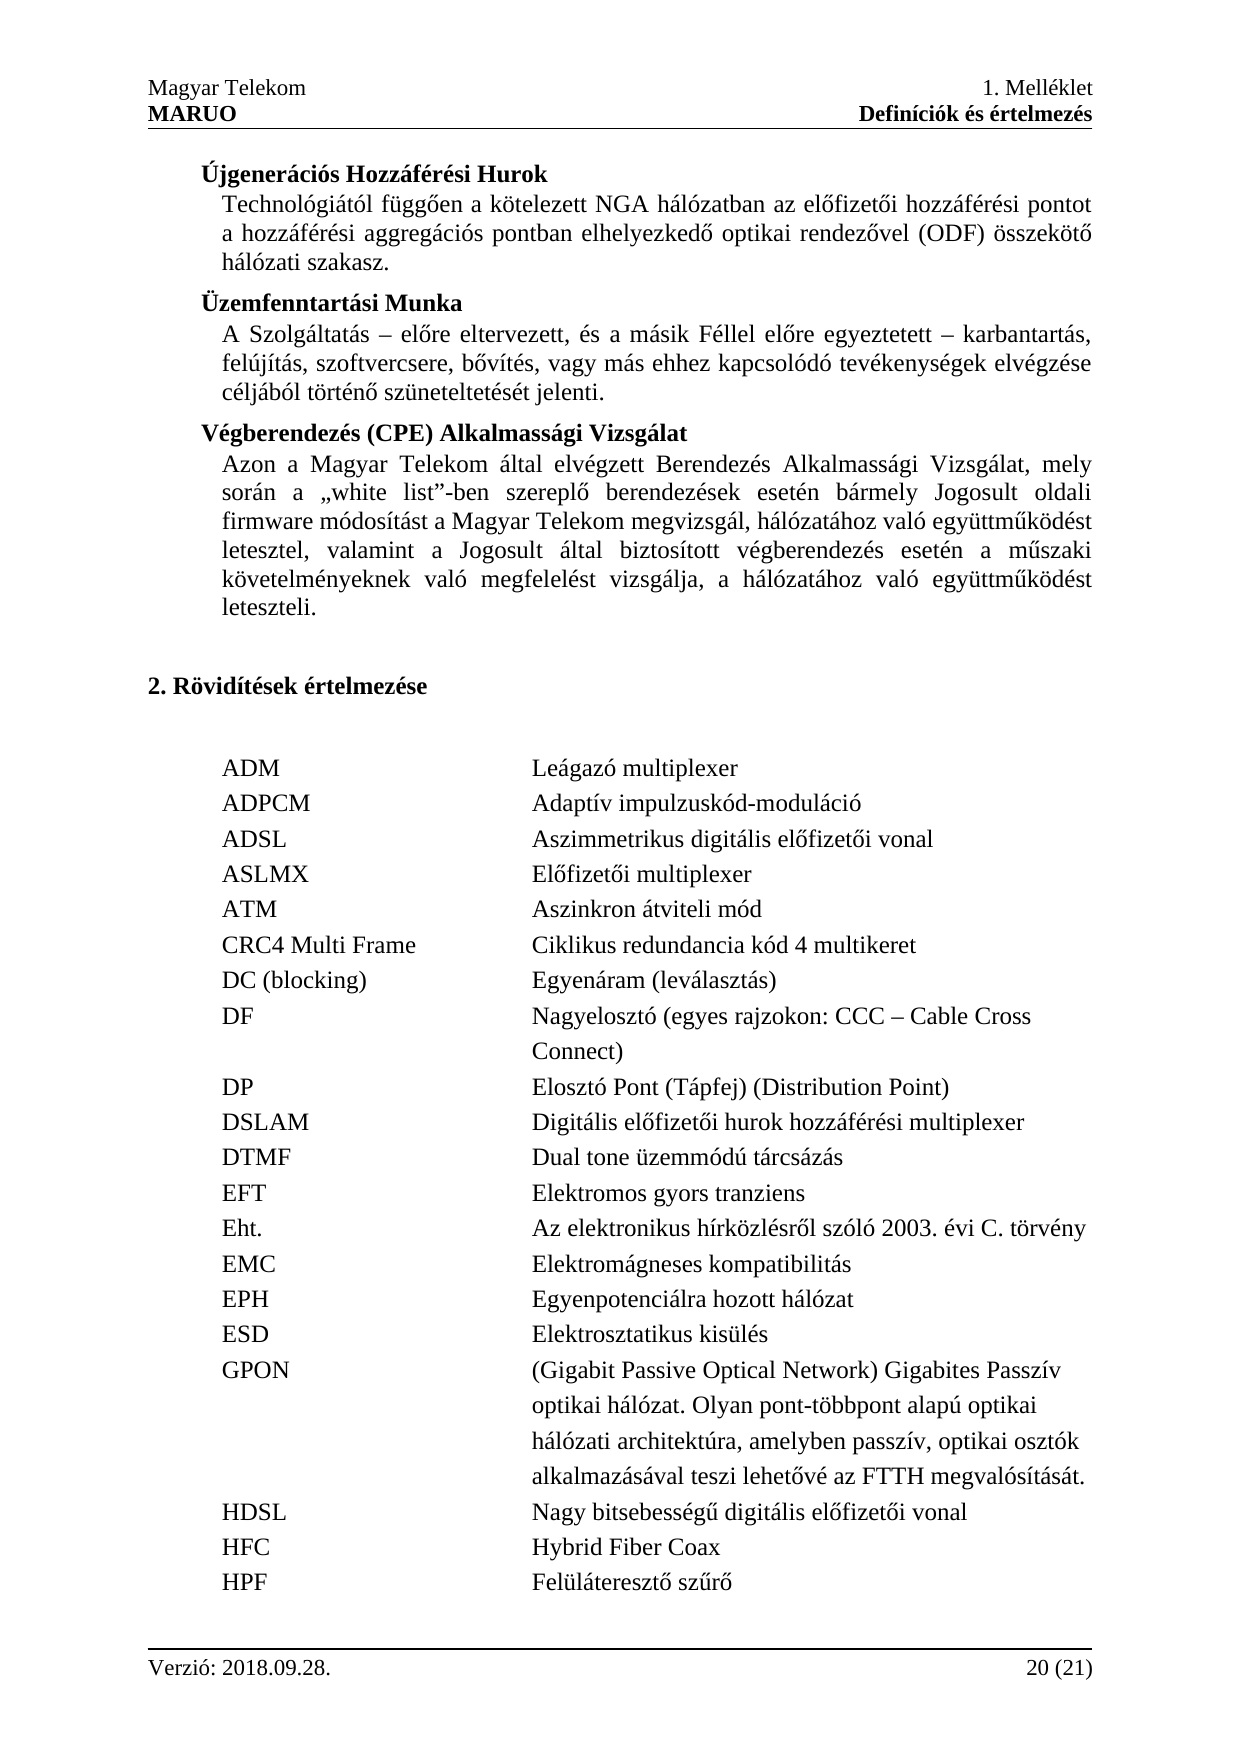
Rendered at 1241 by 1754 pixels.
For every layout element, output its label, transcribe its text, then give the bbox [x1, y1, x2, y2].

text Azon a Magyar Telekom által elvégzett Berendezés Alkalmassági Vizsgálat, mely során a „white list”-ben szereplő berendezések esetén bármely Jogosult oldali firmware módosítást a Magyar Telekom megvizsgál, hálózatához való együttműködést letesztel, valamint a Jogosult által biztosított végberendezés esetén a műszaki követelményeknek való megfelelést vizsgálja, a hálózatához való együttműködést leteszteli. [222, 449, 1092, 621]
text ESD Elektrosztatikus kisülés [222, 1314, 1092, 1350]
subtitle 2. Rövidítések értelmezése [148, 671, 1092, 700]
text GPON (Gigabit Passive Optical Network) Gigabites Passzív optikai hálózat. Olyan pont-többpont alapú optikai hálózati architektúra, amelyben passzív, optikai osztók alkalmazásával teszi lehetővé az FTTH megvalósítását. [222, 1350, 1092, 1492]
text EFT Elektromos gyors tranziens [222, 1173, 1092, 1208]
text EMC Elektromágneses kompatibilitás [222, 1244, 1092, 1279]
subtitle Végberendezés (CPE) Alkalmassági Vizsgálat [201, 418, 1092, 447]
text DF Nagyelosztó (egyes rajzokon: CCC – Cable Cross Connect) [222, 996, 1092, 1067]
text Eht. Az elektronikus hírközlésről szóló 2003. évi C. törvény [222, 1208, 1092, 1244]
text HFC Hybrid Fiber Coax [222, 1527, 1092, 1562]
text EPH Egyenpotenciálra hozott hálózat [222, 1279, 1092, 1314]
subtitle Újgenerációs Hozzáférési Hurok [201, 159, 1092, 187]
text DTMF Dual tone üzemmódú tárcsázás [222, 1137, 1092, 1173]
text HDSL Nagy bitsebességű digitális előfizetői vonal [222, 1492, 1092, 1527]
text ATM Aszinkron átviteli mód [222, 889, 1092, 925]
text ASLMX Előfizetői multiplexer [222, 854, 1092, 889]
text ADSL Aszimmetrikus digitális előfizetői vonal [222, 819, 1092, 854]
text DC (blocking) Egyenáram (leválasztás) [222, 960, 1092, 996]
text HPF Felüláteresztő szűrő [222, 1562, 1092, 1598]
text ADM Leágazó multiplexer [222, 748, 1092, 783]
text CRC4 Multi Frame Ciklikus redundancia kód 4 multikeret [222, 925, 1092, 960]
text DP Elosztó Pont (Tápfej) (Distribution Point) [222, 1067, 1092, 1102]
subtitle Üzemfenntartási Munka [201, 288, 1092, 317]
text ADPCM Adaptív impulzuskód-moduláció [222, 783, 1092, 819]
text DSLAM Digitális előfizetői hurok hozzáférési multiplexer [222, 1102, 1092, 1137]
text Technológiától függően a kötelezett NGA hálózatban az előfizetői hozzáférési pontot a hozzáférési aggregációs pontban elhelyezkedő optikai rendezővel (ODF) összekötő hálózati szakasz. [222, 189, 1092, 276]
text A Szolgáltatás – előre eltervezett, és a másik Féllel előre egyeztetett – karbantartás, felújítás, szoftvercsere, bővítés, vagy más ehhez kapcsolódó tevékenységek elvégzése céljából történő szüneteltetését jelenti. [222, 319, 1092, 405]
